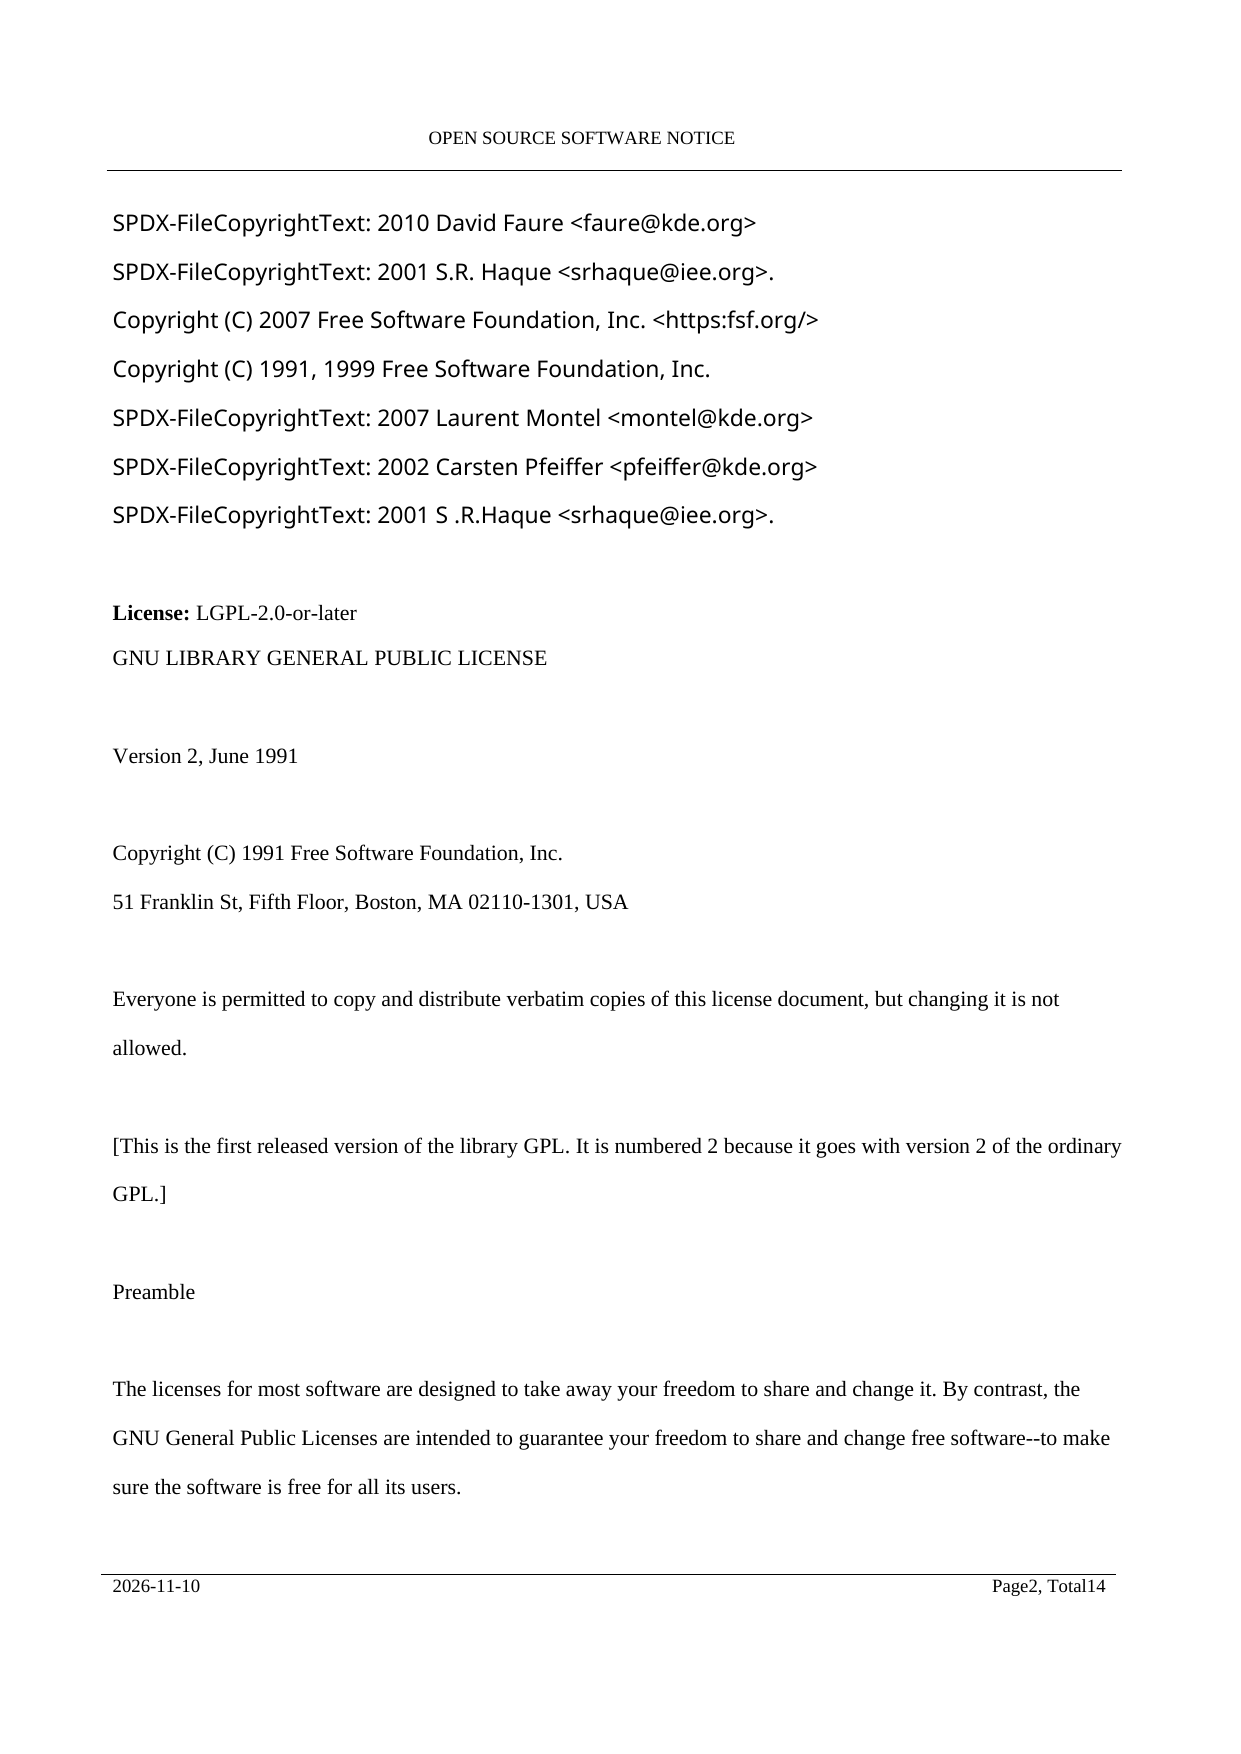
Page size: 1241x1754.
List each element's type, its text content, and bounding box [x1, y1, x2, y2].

text License: LGPL-2.0-or-later [112, 596, 1128, 629]
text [112, 641, 1128, 1503]
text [112, 206, 1128, 580]
